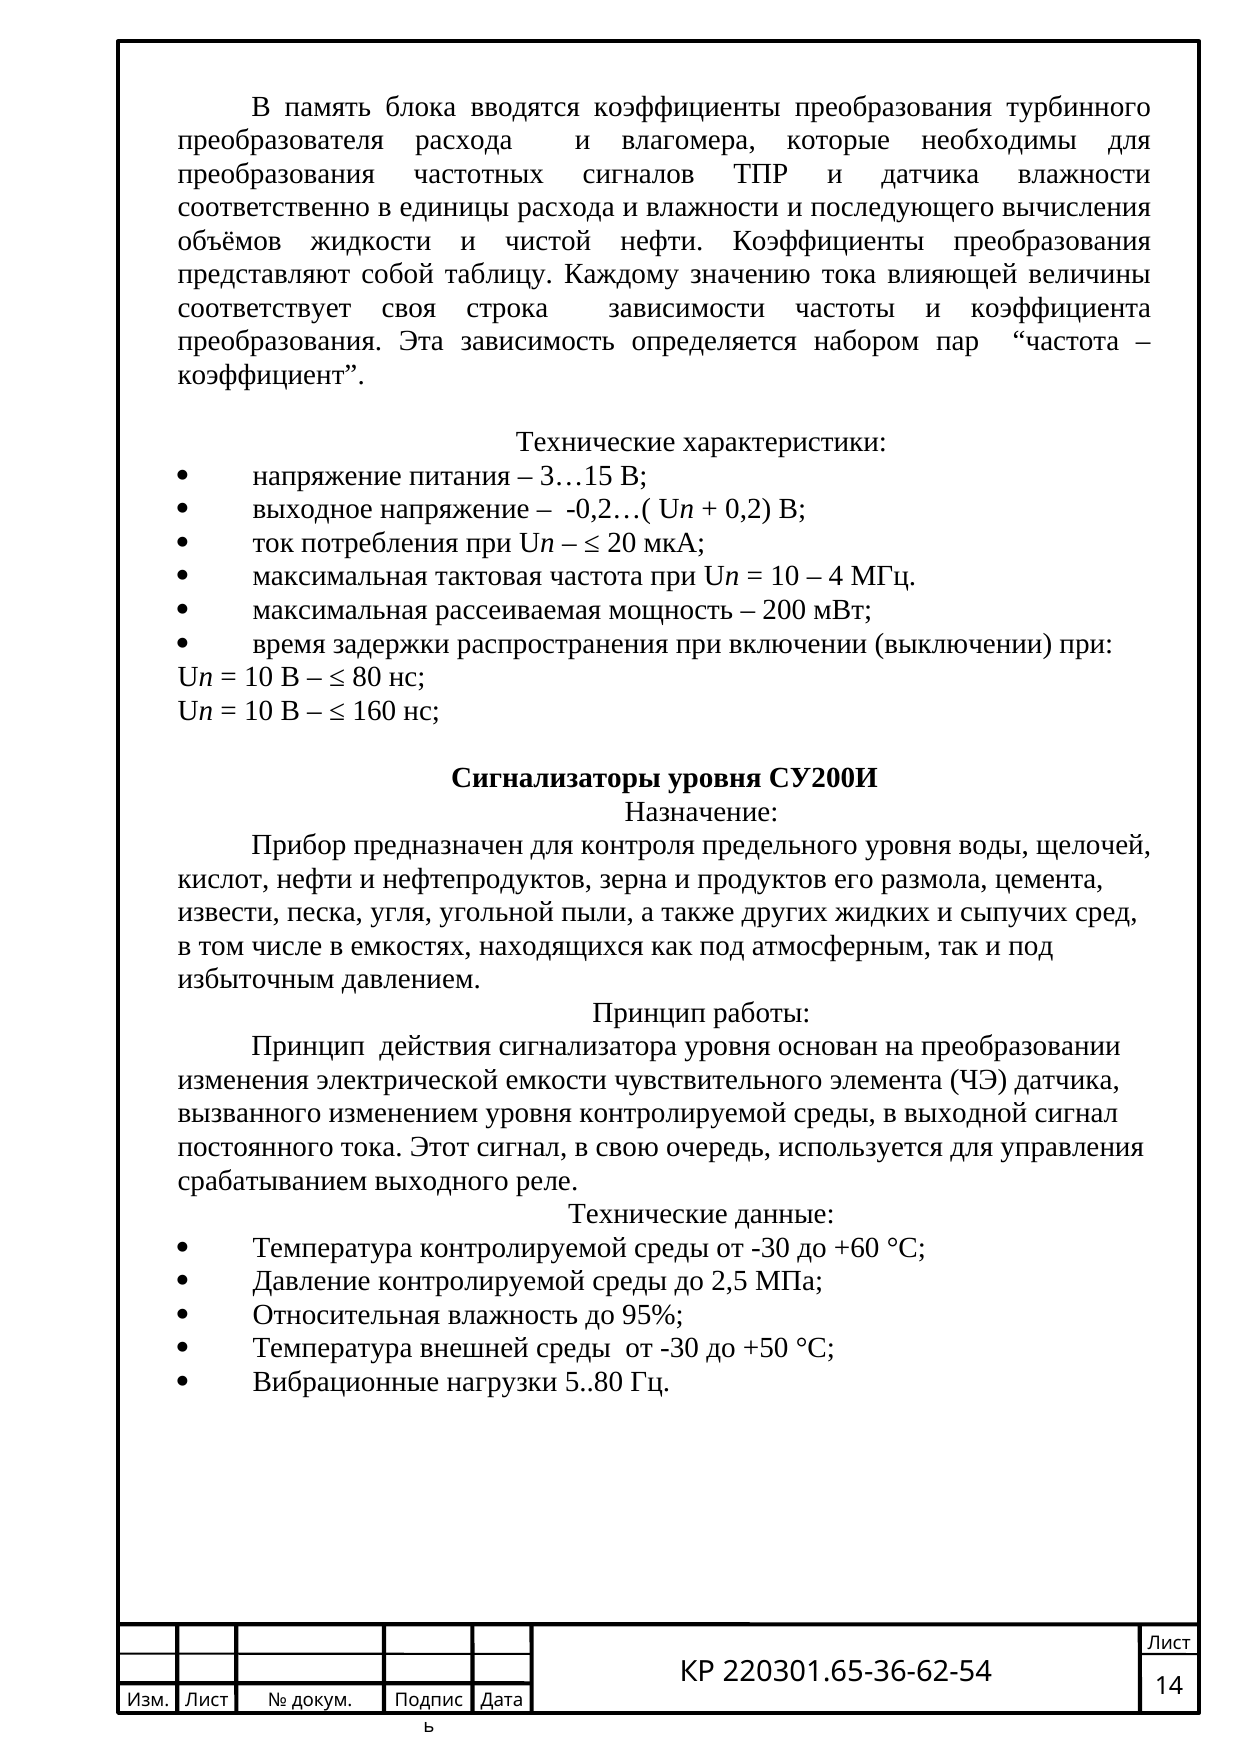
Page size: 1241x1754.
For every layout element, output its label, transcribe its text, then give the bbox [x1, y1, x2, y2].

list Температура внешней среды от -30 до +50 °С; [177, 1331, 1152, 1364]
text Технические данные: [251, 1196, 1152, 1230]
text Принцип действия сигнализатора уровня основан на преобразовании изменения электрической емкости чувствительного элемента (ЧЭ) датчика, вызванного изменением уровня контролируемой среды, в выходной сигнал постоянного тока. Этот сигнал, в свою очередь, используется для управления срабатыванием выходного реле. [177, 1028, 1152, 1196]
list выходное напряжение – -0,2…( Uп + 0,2) В; [177, 491, 1152, 525]
text Технические характеристики: [177, 424, 1152, 458]
list Вибрационные нагрузки 5..80 Гц. [177, 1364, 1152, 1398]
text В память блока вводятся коэффициенты преобразования турбинного преобразователя расхода и влагомера, которые необходимы для преобразования частотных сигналов ТПР и датчика влажности соответственно в единицы расхода и влажности и последующего вычисления объёмов жидкости и чистой нефти. Коэффициенты преобразования представляют собой таблицу. Каждому значению тока влияющей величины соответствует своя строка зависимости частоты и коэффициента преобразования. Эта зависимость определяется набором пар “частота – коэффициент”. [177, 89, 1152, 391]
text Сигнализаторы уровня СУ200И [177, 760, 1152, 794]
list Давление контролируемой среды до 2,5 МПа; [177, 1263, 1152, 1297]
list время задержки распространения при включении (выключении) при: [177, 626, 1152, 659]
list ток потребления при Uп – ≤ 20 мкА; [177, 525, 1152, 558]
list максимальная рассеиваемая мощность – 200 мВт; [177, 592, 1152, 626]
text Назначение: [177, 794, 1152, 827]
list максимальная тактовая частота при Uп = 10 – 4 МГц. [177, 558, 1152, 592]
list Относительная влажность до 95%; [177, 1297, 1152, 1331]
list Температура контролируемой среды от -30 до +; [177, 1230, 1152, 1263]
text Прибор предназначен для контроля предельного уровня воды, щелочей, кислот, нефти и нефтепродуктов, зерна и продуктов его размола, цемента, извести, песка, угля, угольной пыли, а также других жидких и сыпучих сред, в том числе в емкостях, находящихся как под атмосферным, так и под избыточным давлением. [177, 827, 1152, 995]
text Uп = 10 В – ≤ 160 нс; [177, 693, 1152, 727]
text Uп = 10 В – ≤ 80 нс; [177, 659, 1152, 693]
text Принцип работы: [177, 995, 1152, 1028]
list напряжение питания – 3…15 В; [177, 458, 1152, 491]
